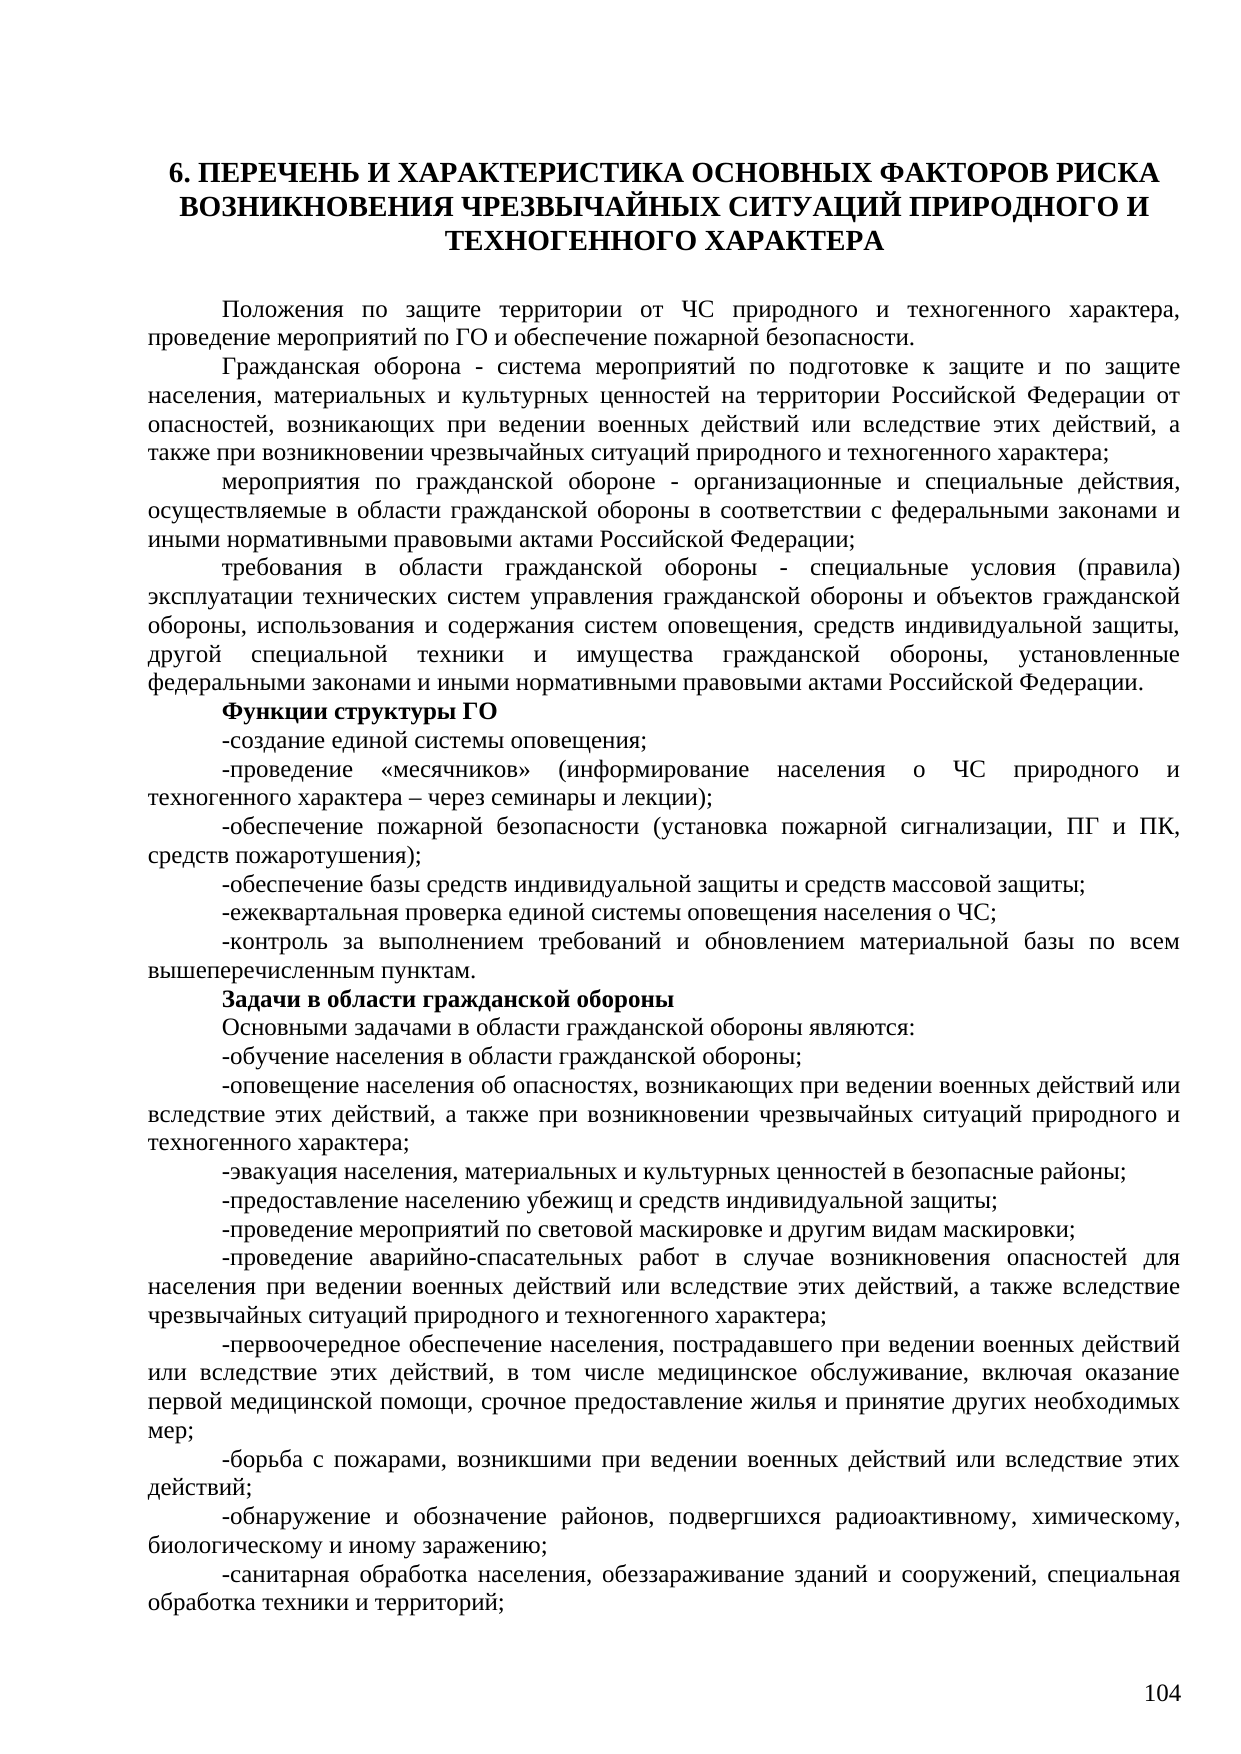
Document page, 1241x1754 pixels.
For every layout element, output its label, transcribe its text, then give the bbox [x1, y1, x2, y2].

text -создание единой системы оповещения; [148, 725, 1181, 754]
text -проведение «месячников» (информирование населения о ЧС природного и техногенного характера – через семинары и лекции); [148, 754, 1181, 811]
text -первоочередное обеспечение населения, пострадавшего при ведении военных действий или вследствие этих действий, в том числе медицинское обслуживание, включая оказание первой медицинской помощи, срочное предоставление жилья и принятие других необходимых мер; [148, 1329, 1181, 1444]
text Функции структуры ГО [148, 696, 1181, 725]
subtitle 6. перечень и характеристика основных факторов риска возникновения чрезвычайных ситуаций природного и техногенного характера [148, 156, 1181, 256]
text -обнаружение и обозначение районов, подвергшихся радиоактивному, химическому, биологическому и иному заражению; [148, 1501, 1181, 1559]
text -обучение населения в области гражданской обороны; [148, 1041, 1181, 1070]
text Основными задачами в области гражданской обороны являются: [148, 1012, 1181, 1041]
text -эвакуация населения, материальных и культурных ценностей в безопасные районы; [148, 1156, 1181, 1185]
text -санитарная обработка населения, обеззараживание зданий и сооружений, специальная обработка техники и территорий; [148, 1559, 1181, 1616]
text -обеспечение базы средств индивидуальной защиты и средств массовой защиты; [148, 869, 1181, 897]
text Гражданская оборона - система мероприятий по подготовке к защите и по защите населения, материальных и культурных ценностей на территории Российской Федерации от опасностей, возникающих при ведении военных действий или вследствие этих действий, а также при возникновении чрезвычайных ситуаций природного и техногенного характера; [148, 351, 1181, 466]
text -проведение аварийно-спасательных работ в случае возникновения опасностей для населения при ведении военных действий или вследствие этих действий, а также вследствие чрезвычайных ситуаций природного и техногенного характера; [148, 1242, 1181, 1329]
text -предоставление населению убежищ и средств индивидуальной защиты; [148, 1185, 1181, 1214]
text -проведение мероприятий по световой маскировке и другим видам маскировки; [148, 1214, 1181, 1242]
text мероприятия по гражданской обороне - организационные и специальные действия, осуществляемые в области гражданской обороны в соответствии с федеральными законами и иными нормативными правовыми актами Российской Федерации; [148, 466, 1181, 552]
text -борьба с пожарами, возникшими при ведении военных действий или вследствие этих действий; [148, 1444, 1181, 1501]
text -ежеквартальная проверка единой системы оповещения населения о ЧС; [148, 897, 1181, 926]
text Задачи в области гражданской обороны [148, 984, 1181, 1012]
text требования в области гражданской обороны - специальные условия (правила) эксплуатации технических систем управления гражданской обороны и объектов гражданской обороны, использования и содержания систем оповещения, средств индивидуальной защиты, другой специальной техники и имущества гражданской обороны, установленные федеральными законами и иными нормативными правовыми актами Российской Федерации. [148, 552, 1181, 696]
text -обеспечение пожарной безопасности (установка пожарной сигнализации, ПГ и ПК, средств пожаротушения); [148, 811, 1181, 869]
text -оповещение населения об опасностях, возникающих при ведении военных действий или вследствие этих действий, а также при возникновении чрезвычайных ситуаций природного и техногенного характера; [148, 1070, 1181, 1156]
text -контроль за выполнением требований и обновлением материальной базы по всем вышеперечисленным пунктам. [148, 926, 1181, 984]
text Положения по защите территории от ЧС природного и техногенного характера, проведение мероприятий по ГО и обеспечение пожарной безопасности. [148, 294, 1181, 351]
